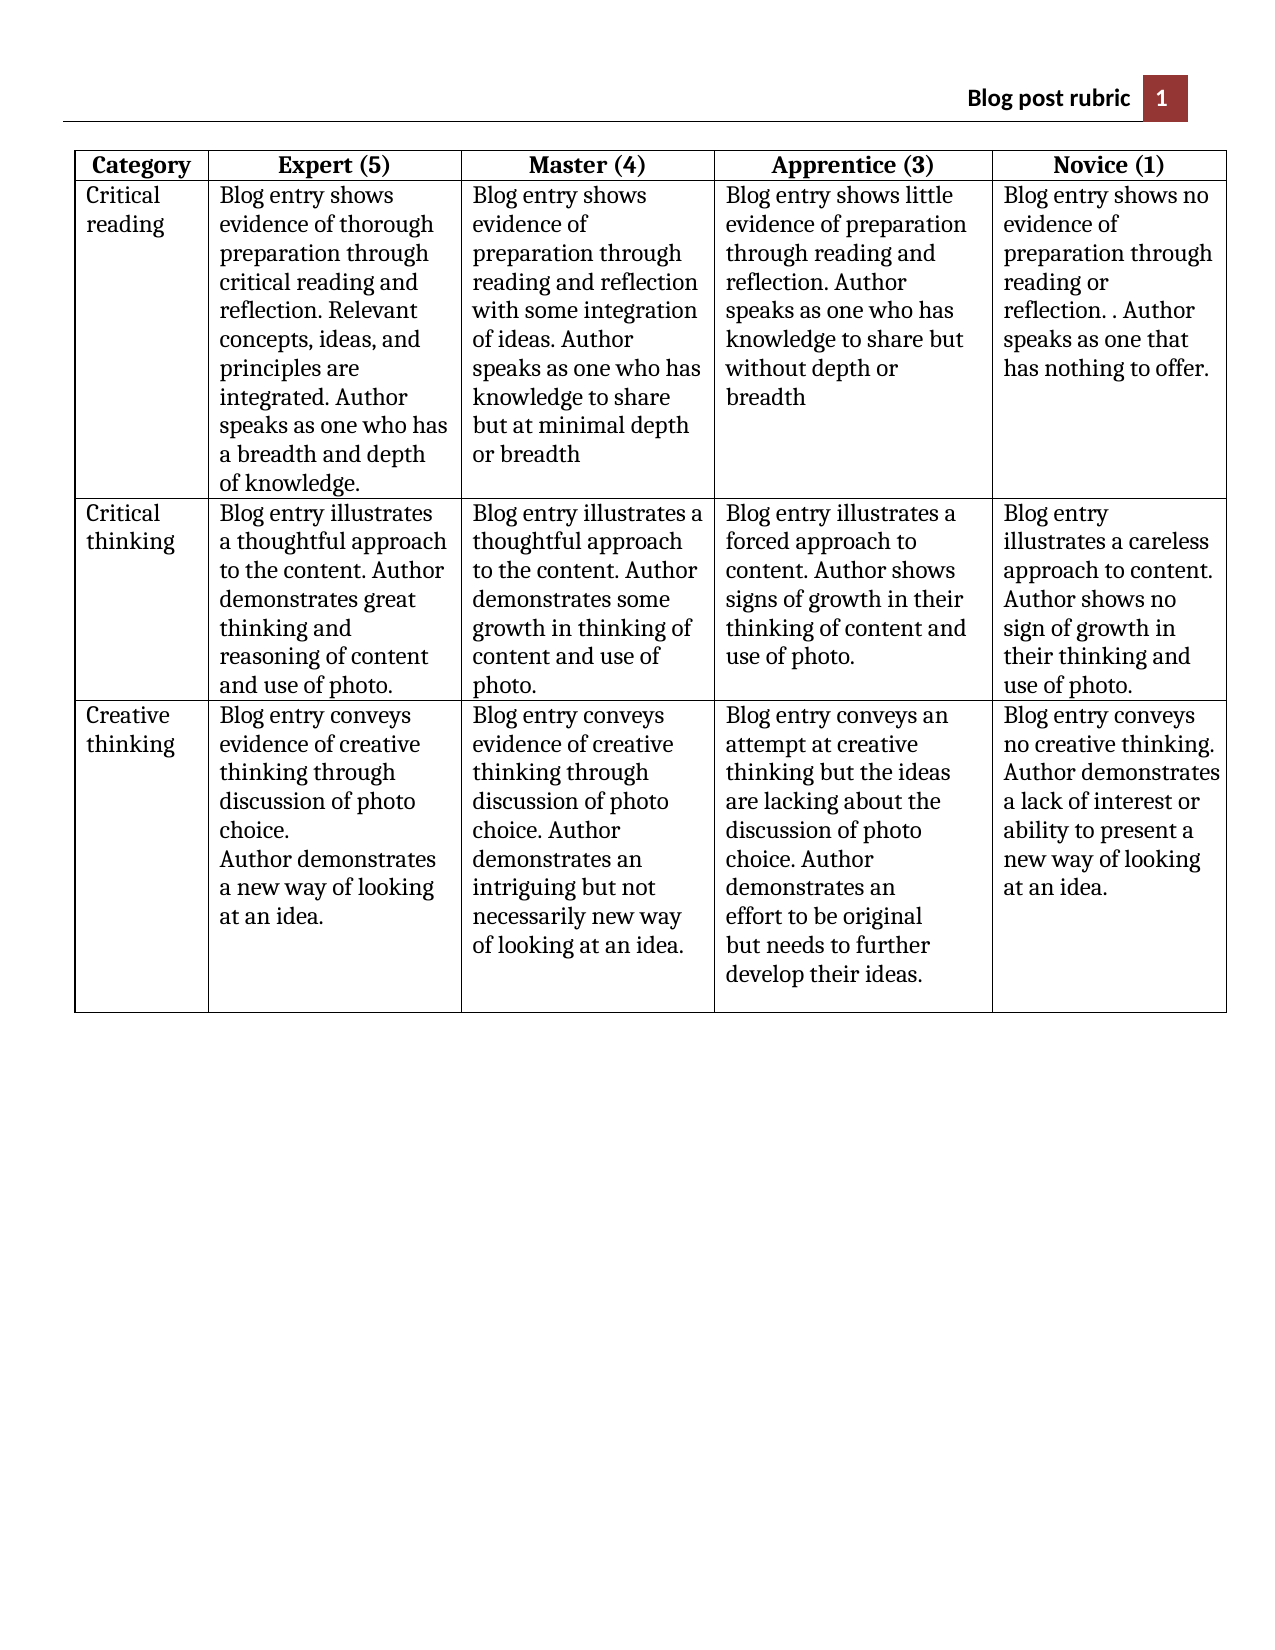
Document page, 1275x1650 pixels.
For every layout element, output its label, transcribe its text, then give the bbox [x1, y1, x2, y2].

table_cell Blog entry shows no evidence of preparation through reading or reflection. . Author speaks as one that has nothing to offer. [993, 181, 1226, 497]
table_cell Blog entry shows little evidence of preparation through reading and reflection. Author speaks as one who has knowledge to share but without depth or breadth [715, 181, 992, 497]
table_cell Blog entry conveys evidence of creative thinking through discussion of photo choice. Author demonstrates a new way of looking at an idea. [209, 701, 461, 1012]
table_cell Critical reading [76, 181, 208, 497]
table_cell Blog entry shows evidence of thorough preparation through critical reading and reflection. Relevant concepts, ideas, and principles are integrated. Author speaks as one who has a breadth and depth of knowledge. [209, 181, 461, 497]
table_cell Blog entry conveys no creative thinking. Author demonstrates a lack of interest or ability to present a new way of looking at an idea. [993, 701, 1226, 1012]
table_cell Blog entry conveys evidence of creative thinking through discussion of photo choice. Author demonstrates an intriguing but not necessarily new way of looking at an idea. [462, 701, 714, 1012]
table_cell Creative thinking [76, 701, 208, 1012]
table_cell Blog entry illustrates a careless approach to content. Author shows no sign of growth in their thinking and use of photo. [993, 499, 1226, 700]
table_cell Blog entry shows evidence of preparation through reading and reflection with some integration of ideas. Author speaks as one who has knowledge to share but at minimal depth or breadth [462, 181, 714, 497]
table_header Category [76, 151, 208, 180]
table_cell Blog entry illustrates a forced approach to content. Author shows signs of growth in their thinking of content and use of photo. [715, 499, 992, 700]
table_cell Critical thinking [76, 499, 208, 700]
table_header Apprentice (3) [715, 151, 992, 180]
table_cell Blog entry illustrates a thoughtful approach to the content. Author demonstrates some growth in thinking of content and use of photo. [462, 499, 714, 700]
table_header Novice (1) [993, 151, 1226, 180]
table_header Master (4) [462, 151, 714, 180]
table_header Expert (5) [209, 151, 461, 180]
table_cell Blog entry conveys an attempt at creative thinking but the ideas are lacking about the discussion of photo choice. Author demonstrates an effort to be original but needs to further develop their ideas. [715, 701, 992, 1012]
table_cell Blog entry illustrates a thoughtful approach to the content. Author demonstrates great thinking and reasoning of content and use of photo. [209, 499, 461, 700]
